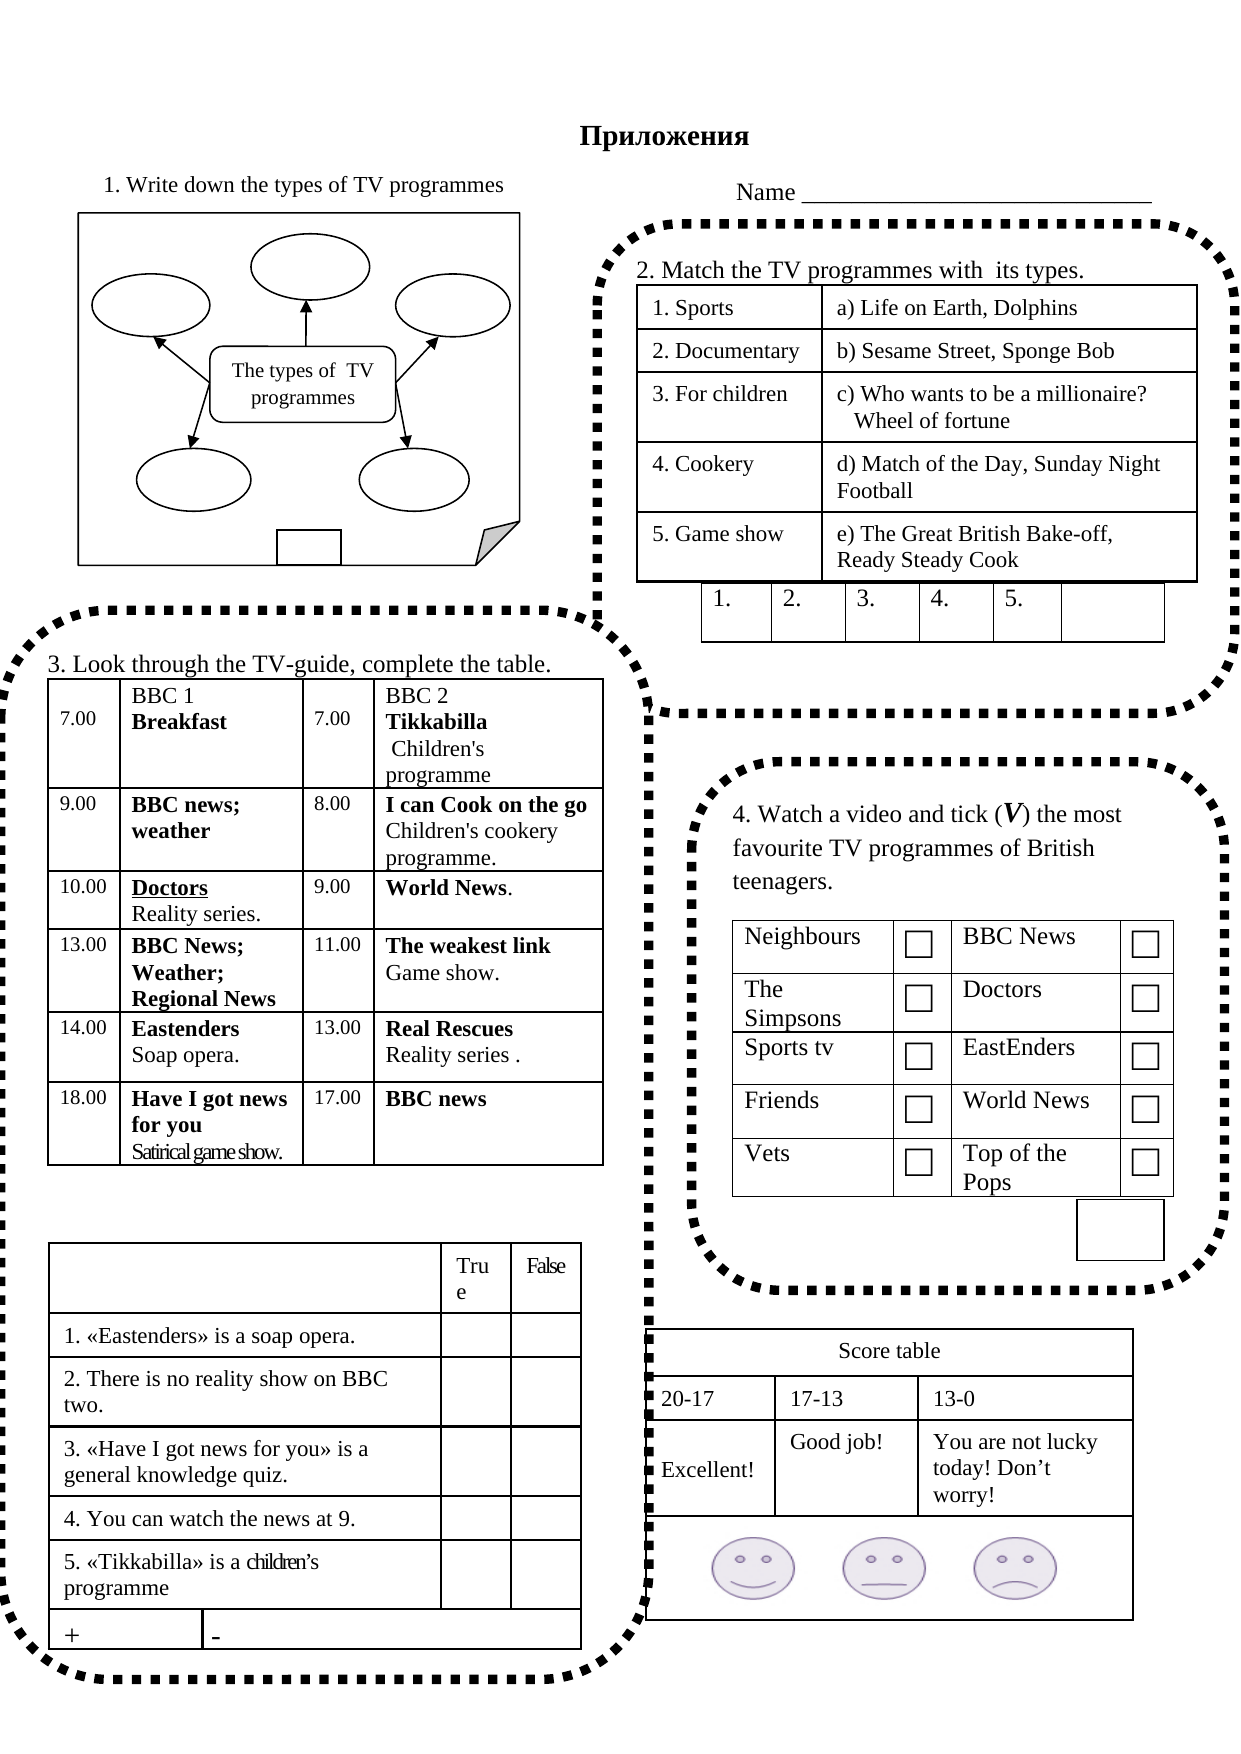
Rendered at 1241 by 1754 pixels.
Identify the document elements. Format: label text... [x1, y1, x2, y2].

table_cell 17-13 [776, 1377, 917, 1418]
text Приложения [177, 118, 1152, 152]
table_cell Excellent! [647, 1421, 774, 1515]
table_cell 13-0 [919, 1377, 1132, 1418]
table_header Score table [647, 1330, 1132, 1375]
table_cell You are not lucky today! Don’t worry! [919, 1421, 1132, 1515]
table_cell Good job! [776, 1421, 917, 1515]
table_cell 20-17 [647, 1377, 774, 1418]
text Name ____________________________ [658, 177, 1152, 206]
table_cell [647, 1517, 1132, 1619]
